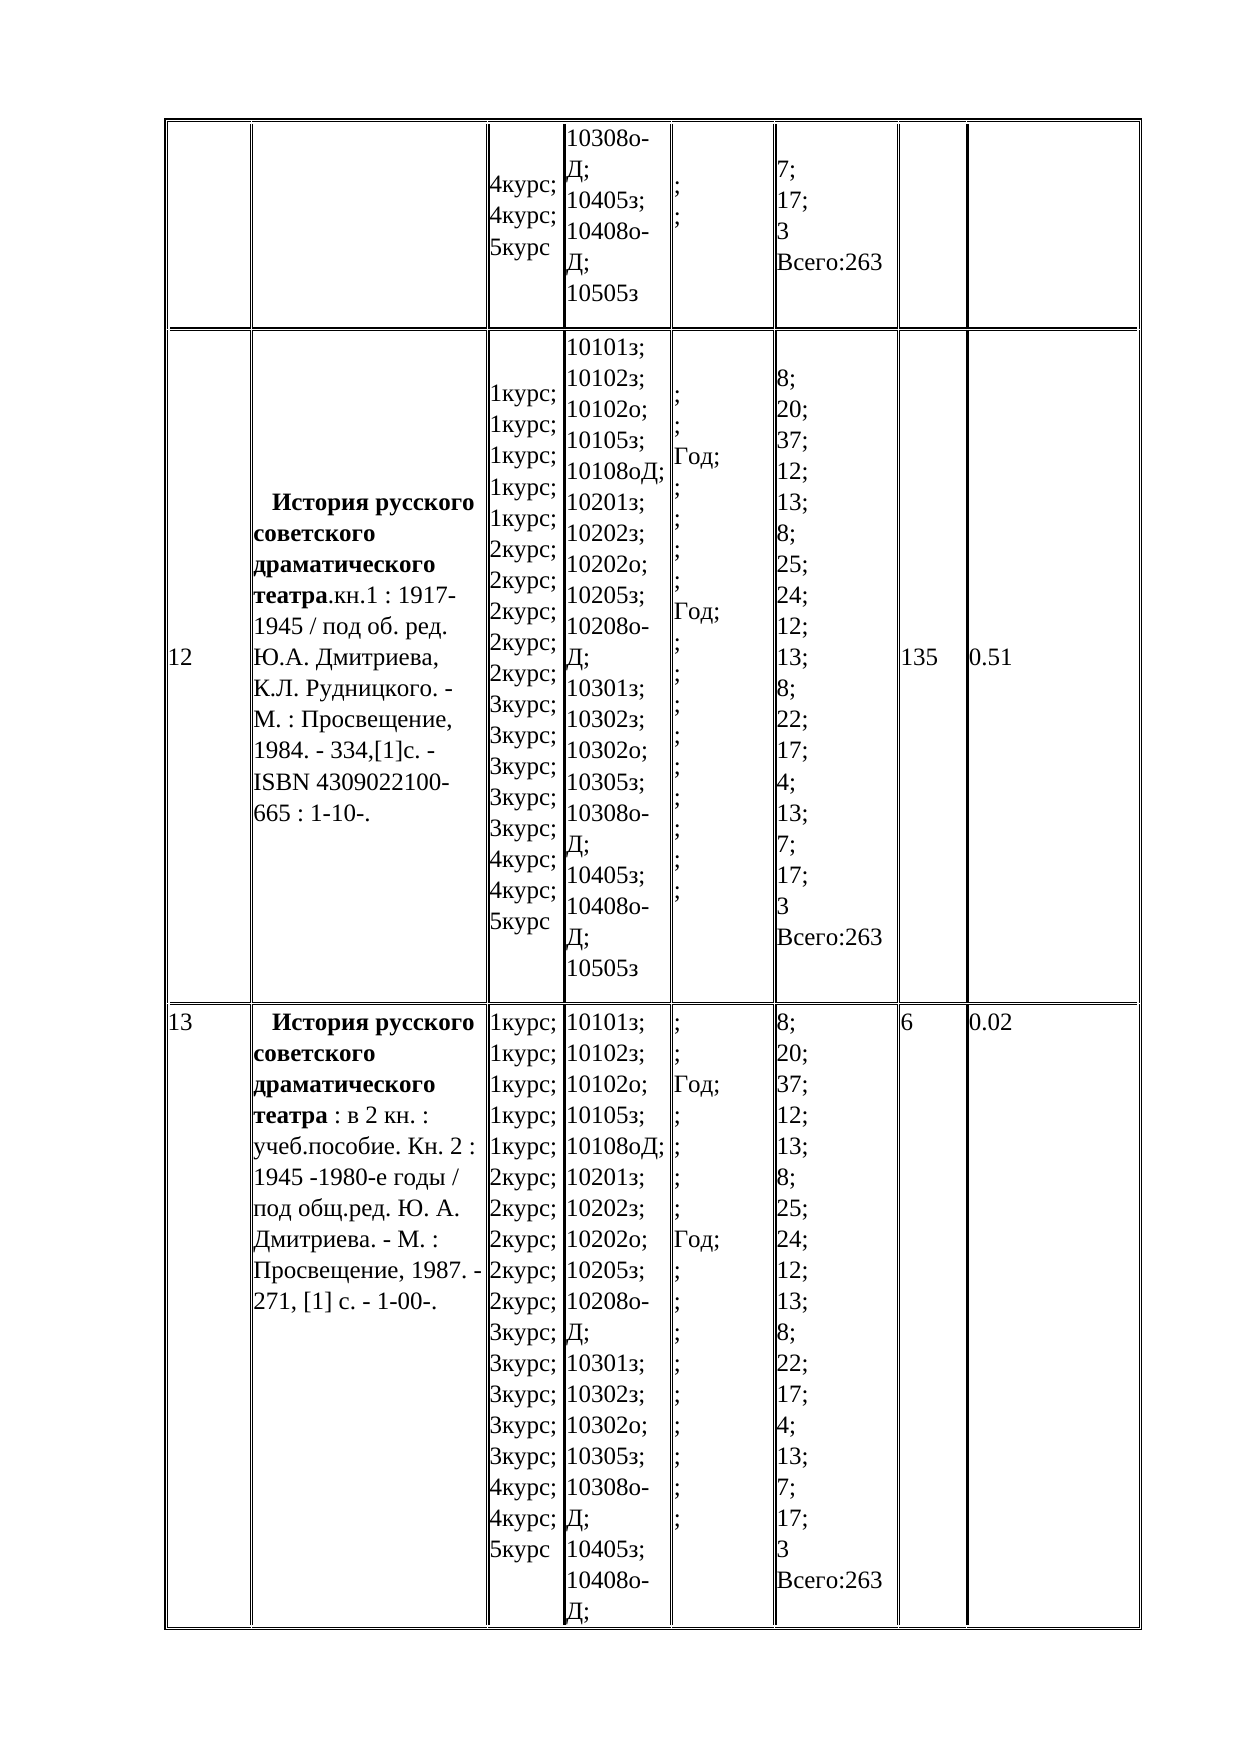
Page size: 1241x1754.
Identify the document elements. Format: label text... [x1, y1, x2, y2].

table_cell 8 [899, 120, 967, 327]
table_cell ; ; Год; ; ; ; ; Год; ; ; ; ; ; ; ; ; ; [673, 331, 773, 1002]
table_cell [672, 1002, 775, 1627]
table_cell 11 [168, 122, 252, 327]
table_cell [564, 1005, 672, 1627]
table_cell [252, 1002, 488, 1627]
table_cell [488, 122, 564, 327]
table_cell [775, 1005, 899, 1627]
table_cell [672, 120, 775, 327]
table_cell 6 [899, 1005, 967, 1627]
table_cell 0.51 [969, 327, 1139, 1002]
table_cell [564, 122, 672, 327]
table_cell История русского советского драматического театра.кн.1 : 1917-1945 / под об. ред. Ю.А. Дмитриева, К.Л. Рудницкого. - М. : Просвещение, 1984. - 334,[1]с. - ISBN 4309022100-665 : 1-10-. [253, 331, 486, 1002]
table_cell 0.03 [967, 122, 1139, 327]
table_cell 13 [166, 1002, 252, 1627]
table_cell 8; 20; 37; 12; 13; 8; 25; 24; 12; 13; 8; 22; 17; 4; 13; 7; 17; 3 Всего:263 [777, 331, 897, 1002]
table_cell 1курс; 1курс; 1курс; 1курс; 1курс; 2курс; 2курс; 2курс; 2курс; 2курс; 3курс; 3курс; 3курс; 3курс; 3курс; 4курс; 4курс; 5курс [490, 331, 563, 1002]
table_cell 135 [900, 331, 966, 1002]
table_cell 0.02 [967, 1002, 1140, 1627]
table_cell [488, 1005, 564, 1627]
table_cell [775, 122, 899, 327]
table_cell 12 [168, 327, 250, 1002]
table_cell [252, 120, 488, 327]
